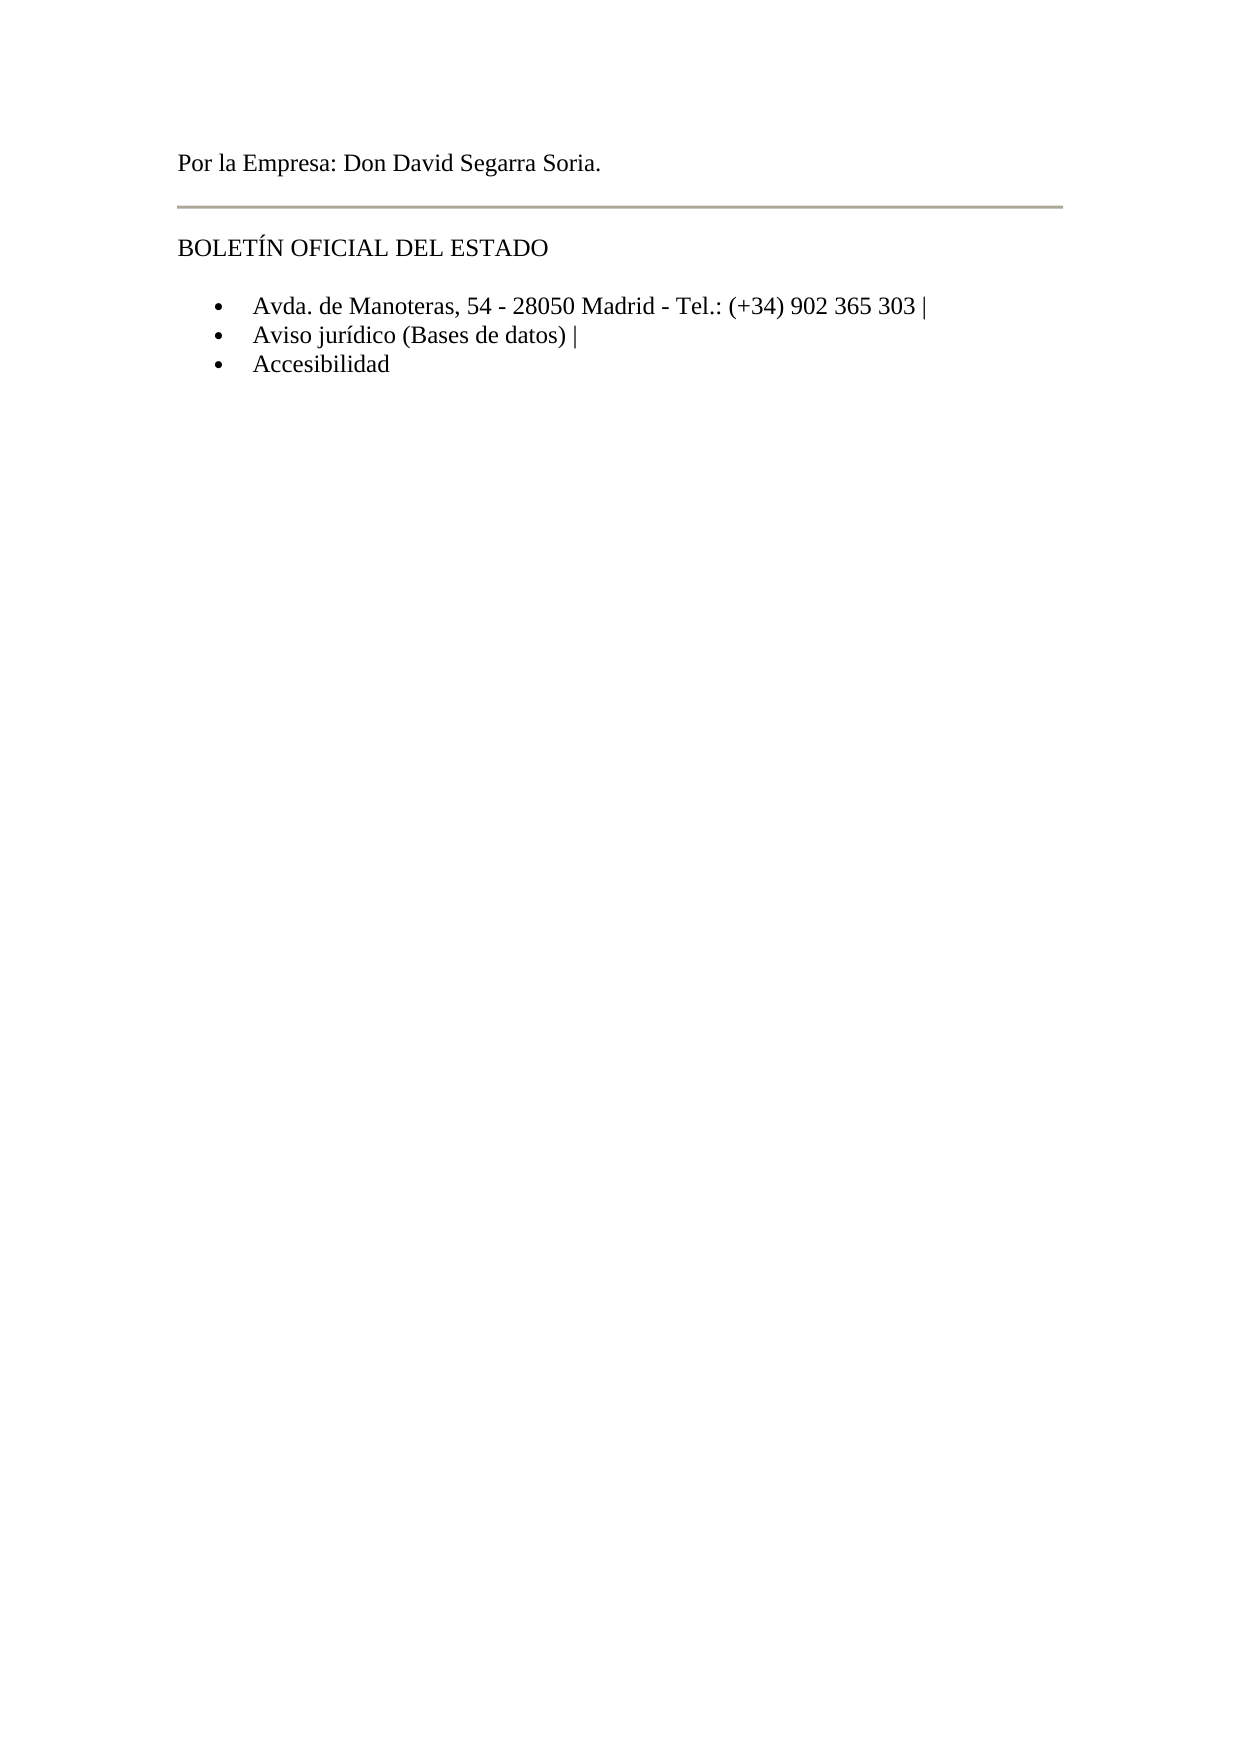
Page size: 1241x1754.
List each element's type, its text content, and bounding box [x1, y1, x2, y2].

list Avda. de Manoteras, 54 - 28050 Madrid - Tel.: (+34) 902 365 303 | [215, 291, 1063, 320]
list Aviso jurídico (Bases de datos) | [215, 320, 1063, 349]
text BOLETÍN OFICIAL DEL ESTADO [177, 233, 1063, 262]
text Por la Empresa: Don David Segarra Soria. [177, 148, 1063, 176]
list Accesibilidad [215, 349, 1063, 378]
